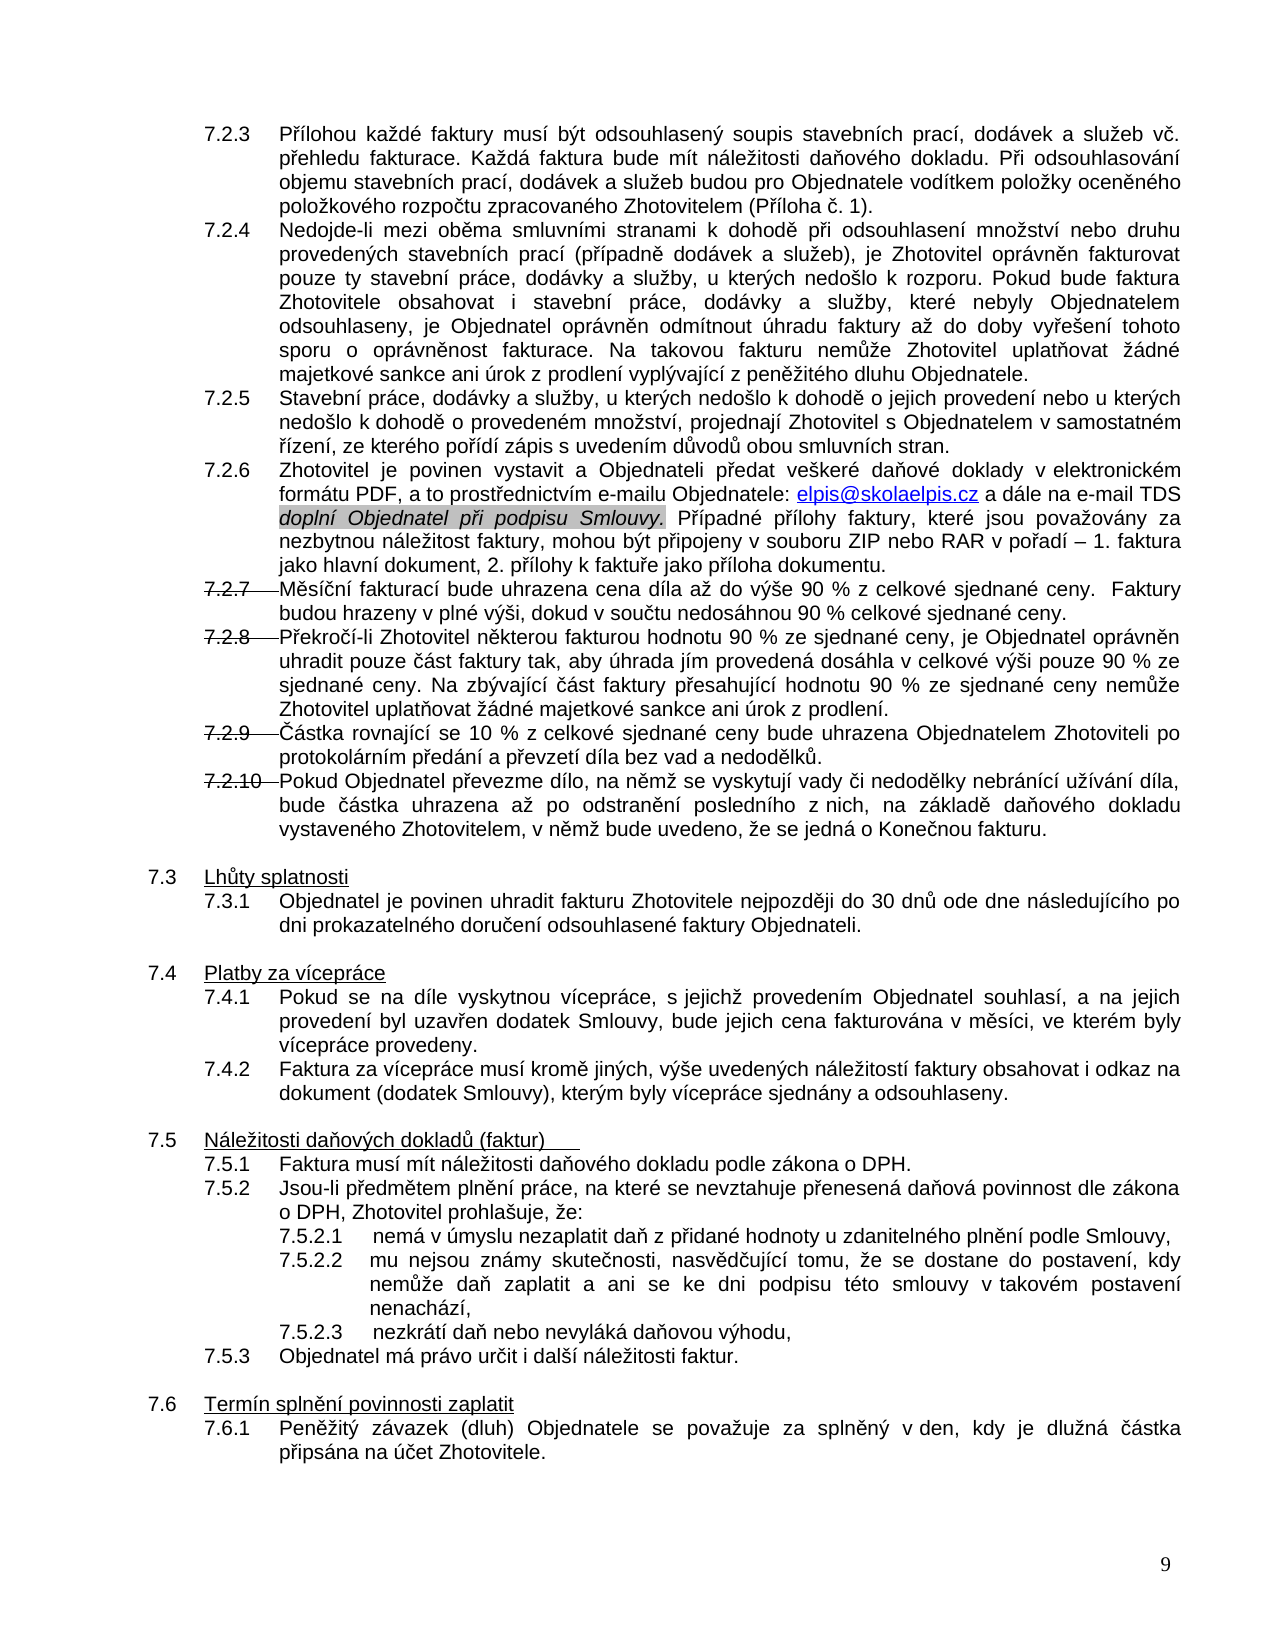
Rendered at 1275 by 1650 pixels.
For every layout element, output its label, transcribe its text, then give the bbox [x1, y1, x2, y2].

list nemá v úmyslu nezaplatit daň z přidané hodnoty u zdanitelného plnění podle Smlouvy, [279, 1224, 1181, 1248]
list Platby za vícepráce [148, 961, 1181, 984]
list Pokud se na díle vyskytnou vícepráce, s jejichž provedením Objednatel souhlasí, a na jejich provedení byl uzavřen dodatek Smlouvy, bude jejich cena fakturována v měsíci, ve kterém byly vícepráce provedeny. [204, 984, 1181, 1056]
list mu nejsou známy skutečnosti, nasvědčující tomu, že se dostane do postavení, kdy nemůže daň zaplatit a ani se ke dni podpisu této smlouvy v takovém postavení nenachází, [279, 1248, 1181, 1320]
list Stavební práce, dodávky a služby, u kterých nedošlo k dohodě o jejich provedení nebo u kterých nedošlo k dohodě o provedeném množství, projednají Zhotovitel s Objednatelem v samostatném řízení, ze kterého pořídí zápis s uvedením důvodů obou smluvních stran. [204, 386, 1181, 457]
list Náležitosti daňových dokladů (faktur) [148, 1128, 1181, 1152]
list Jsou-li předmětem plnění práce, na které se nevztahuje přenesená daňová povinnost dle zákona o DPH, Zhotovitel prohlašuje, že: [204, 1176, 1181, 1224]
list Nedojde-li mezi oběma smluvními stranami k dohodě při odsouhlasení množství nebo druhu provedených stavebních prací (případně dodávek a služeb), je Zhotovitel oprávněn fakturovat pouze ty stavební práce, dodávky a služby, u kterých nedošlo k rozporu. Pokud bude faktura Zhotovitele obsahovat i stavební práce, dodávky a služby, které nebyly Objednatelem odsouhlaseny, je Objednatel oprávněn odmítnout úhradu faktury až do doby vyřešení tohoto sporu o oprávněnost fakturace. Na takovou fakturu nemůže Zhotovitel uplatňovat žádné majetkové sankce ani úrok z prodlení vyplývající z peněžitého dluhu Objednatele. [204, 218, 1181, 386]
list Objednatel má právo určit i další náležitosti faktur. [204, 1344, 1181, 1368]
list nezkrátí daň nebo nevyláká daňovou výhodu, [279, 1320, 1181, 1344]
list Částka rovnající se 10 % z celkové sjednané ceny bude uhrazena Objednatelem Zhotoviteli po protokolárním předání a převzetí díla bez vad a nedodělků. [204, 721, 1181, 769]
list Lhůty splatnosti [148, 865, 1181, 889]
list Faktura musí mít náležitosti daňového dokladu podle zákona o DPH. [204, 1152, 1181, 1176]
list Objednatel je povinen uhradit fakturu Zhotovitele nejpozději do 30 dnů ode dne následujícího po dni prokazatelného doručení odsouhlasené faktury Objednateli. [204, 889, 1181, 937]
list Přílohou každé faktury musí být odsouhlasený soupis stavebních prací, dodávek a služeb vč. přehledu fakturace. Každá faktura bude mít náležitosti daňového dokladu. Při odsouhlasování objemu stavebních prací, dodávek a služeb budou pro Objednatele vodítkem položky oceněného položkového rozpočtu zpracovaného Zhotovitelem (Příloha č. 1). [204, 122, 1181, 218]
list Zhotovitel je povinen vystavit a Objednateli předat veškeré daňové doklady v elektronickém formátu PDF, a to prostřednictvím e-mailu Objednatele: elpis@skolaelpis.cz a dále na e-mail TDS doplní Objednatel při podpisu Smlouvy. Případné přílohy faktury, které jsou považovány za nezbytnou náležitost faktury, mohou být připojeny v souboru ZIP nebo RAR v pořadí – 1. faktura jako hlavní dokument, 2. přílohy k faktuře jako příloha dokumentu. [204, 457, 1181, 577]
list Peněžitý závazek (dluh) Objednatele se považuje za splněný v den, kdy je dlužná částka připsána na účet Zhotovitele. [204, 1416, 1181, 1464]
list Měsíční fakturací bude uhrazena cena díla až do výše 90 % z celkové sjednané ceny. Faktury budou hrazeny v plné výši, dokud v součtu nedosáhnou 90 % celkové sjednané ceny. [204, 577, 1181, 625]
list Termín splnění povinnosti zaplatit [148, 1392, 1181, 1416]
list Překročí-li Zhotovitel některou fakturou hodnotu 90 % ze sjednané ceny, je Objednatel oprávněn uhradit pouze část faktury tak, aby úhrada jím provedená dosáhla v celkové výši pouze 90 % ze sjednané ceny. Na zbývající část faktury přesahující hodnotu 90 % ze sjednané ceny nemůže Zhotovitel uplatňovat žádné majetkové sankce ani úrok z prodlení. [204, 625, 1181, 721]
list Pokud Objednatel převezme dílo, na němž se vyskytují vady či nedodělky nebránící užívání díla, bude částka uhrazena až po odstranění posledního z nich, na základě daňového dokladu vystaveného Zhotovitelem, v němž bude uvedeno, že se jedná o Konečnou fakturu. [204, 769, 1181, 841]
list Faktura za vícepráce musí kromě jiných, výše uvedených náležitostí faktury obsahovat i odkaz na dokument (dodatek Smlouvy), kterým byly vícepráce sjednány a odsouhlaseny. [204, 1056, 1181, 1104]
